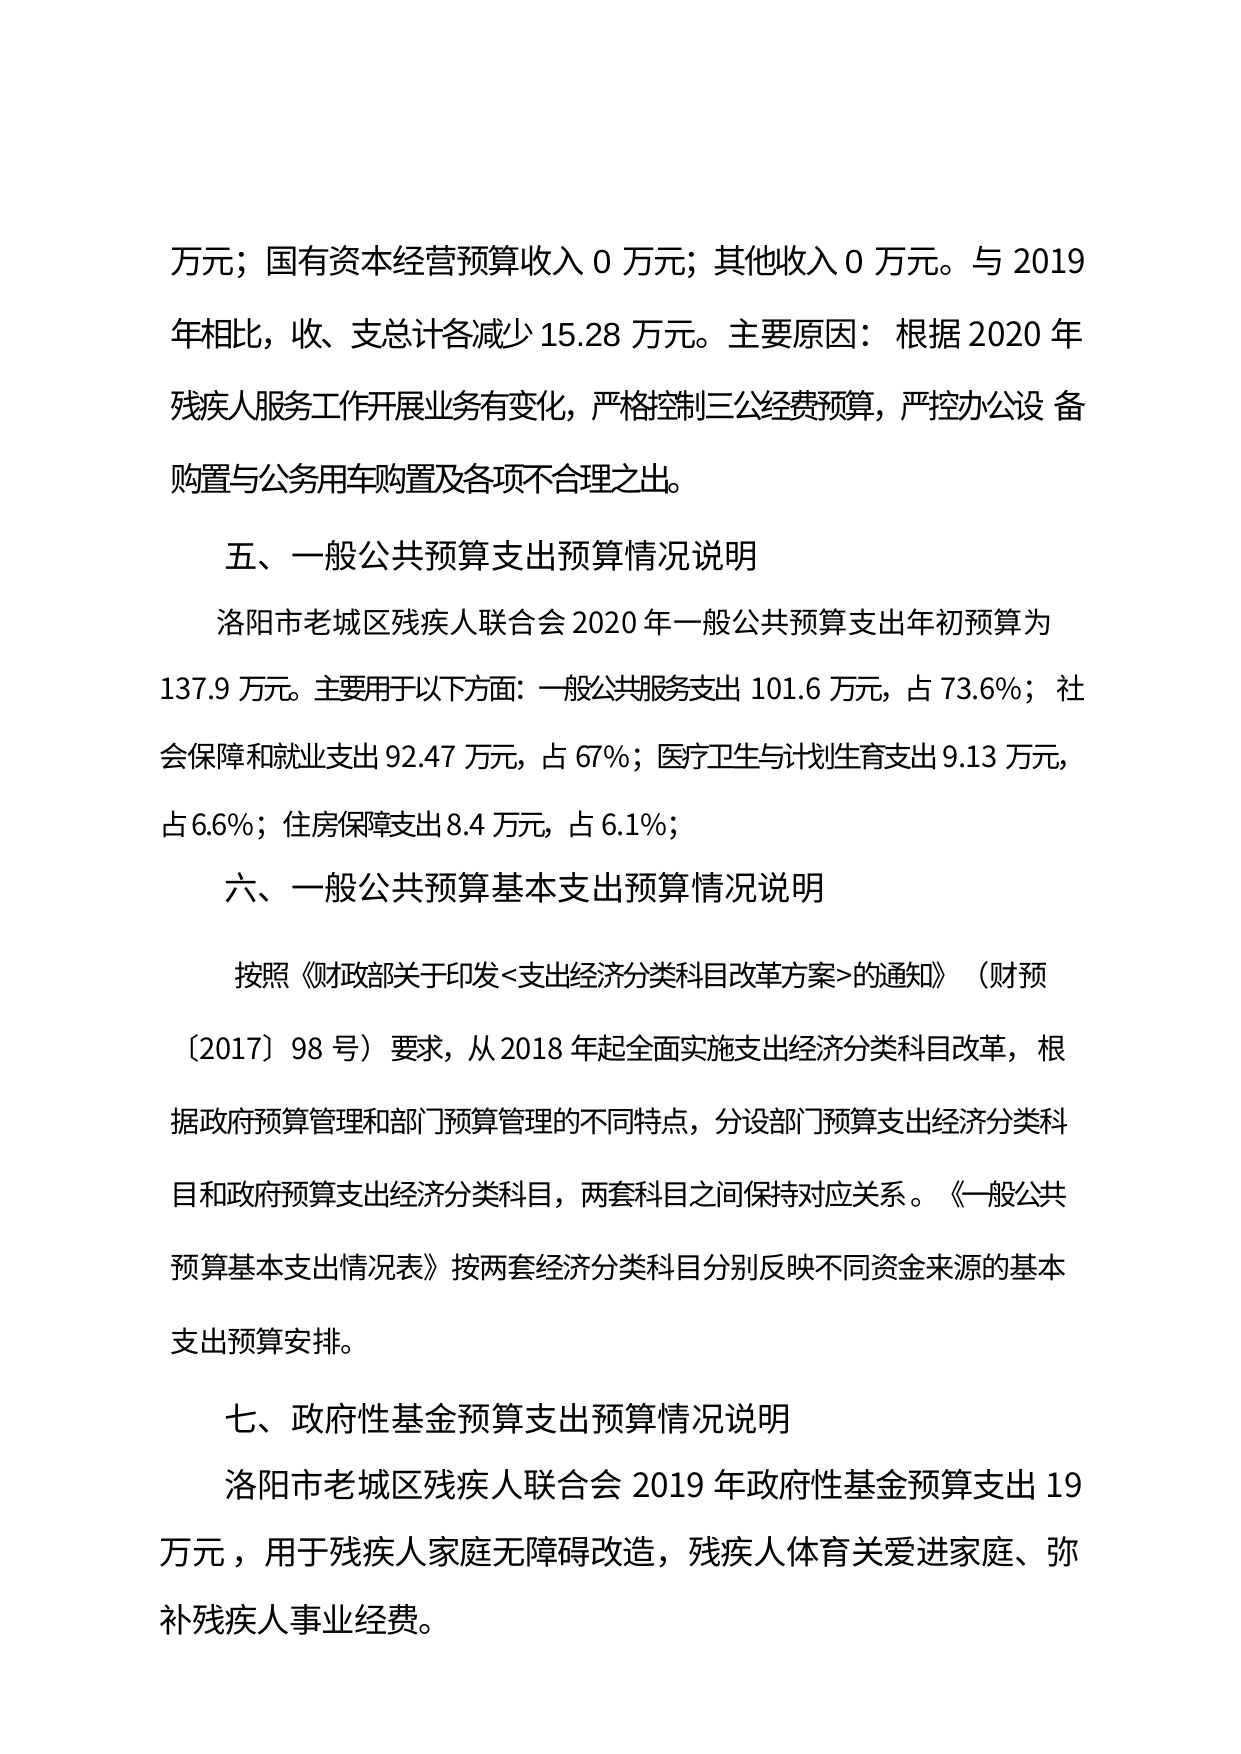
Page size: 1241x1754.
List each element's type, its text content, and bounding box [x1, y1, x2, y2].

text 七、政府性基金预算支出预算情况说明 [224, 1392, 1096, 1441]
text 洛阳市老城区残疾人联合会 2020 年一般公共预算支出年初预算为 [216, 600, 1096, 642]
text 万元；国有资本经营预算收入 0 万元；其他收入 0 万元。与 2019 年相比，收、支总计各减少 15.28 万元。主要原因： 根据2020 年残疾人服务工作开展业务有变化，严格控制三公经费预算，严控办公设 备购置与公务用车购置及各项不合理之出。 [170, 234, 1086, 501]
text 〔2017〕98 号）要求，从 2018 年起全面实施支出经济分类科目改革， 根据政府预算管理和部门预算管理的不同特点，分设部门预算支出经济分类科目和政府预算支出经济分类科目，两套科目之间保持对应关系。《一般公共预算基本支出情况表》按两套经济分类科目分别反映不同资金来源的基本支出预算安排。 [170, 1026, 1068, 1361]
text 按照《财政部关于印发<支出经济分类科目改革方案>的通知》（财预 [234, 952, 1096, 994]
text 137.9 万元。主要用于以下方面：一般公共服务支出101.6 万元，占73.6%； 社会保障和就业支出 92.47 万元，占67%；医疗卫生与计划生育支出 9.13 万元，占 6.6%；住房保障支出 8.4 万元，占6.1%； [159, 666, 1086, 844]
text 洛阳市老城区残疾人联合会 2019 年政府性基金预算支出 19 万元 ，用于残疾人家庭无障碍改造，残疾人体育关爱进家庭、弥补残疾人事业经费。 [159, 1458, 1082, 1642]
text 六、一般公共预算基本支出预算情况说明 [224, 869, 1096, 908]
text 五、一般公共预算支出预算情况说明 [224, 530, 1096, 578]
